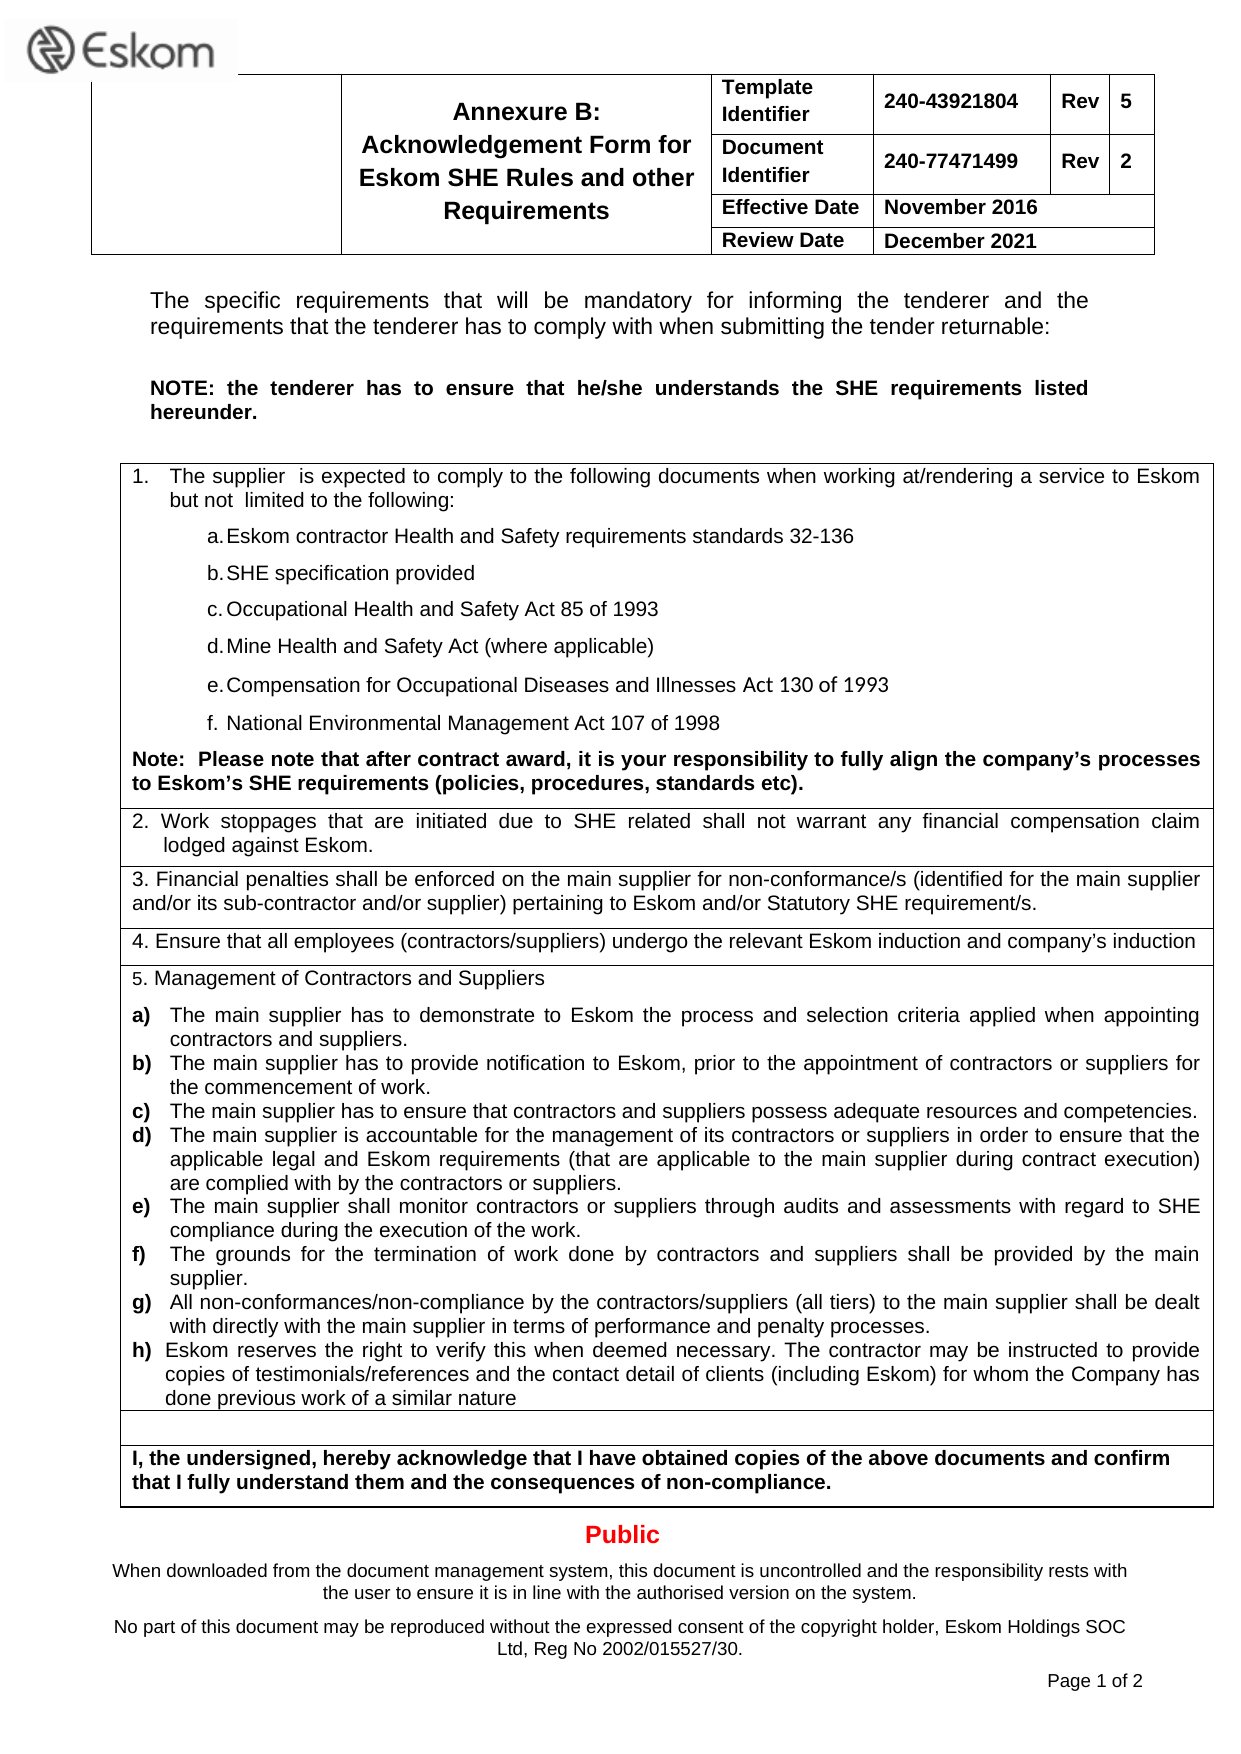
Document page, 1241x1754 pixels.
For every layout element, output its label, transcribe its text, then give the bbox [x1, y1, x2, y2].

table_cell 5. Management of Contractors and Suppliers The main supplier has to demonstrate to Eskom the process and selection criteria applied when appointing contractors and suppliers. The main supplier has to provide notification to Eskom, prior to the appointment of contractors or suppliers for the commencement of work. The main supplier has to ensure that contractors and suppliers possess adequate resources and competencies. The main supplier is accountable for the management of its contractors or suppliers in order to ensure that the applicable legal and Eskom requirements (that are applicable to the main supplier during contract execution) are complied with by the contractors or suppliers. The main supplier shall monitor contractors or suppliers through audits and assessments with regard to SHE compliance during the execution of the work. The grounds for the termination of work done by contractors and suppliers shall be provided by the main supplier. All non-conformances/non-compliance by the contractors/suppliers (all tiers) to the main supplier shall be dealt with directly with the main supplier in terms of performance and penalty processes. Eskom reserves the right to verify this when deemed necessary. The contractor may be instructed to provide copies of testimonials/references and the contact detail of clients (including Eskom) for whom the Company has done previous work of a similar nature [121, 966, 1213, 1410]
table_cell [121, 1411, 1213, 1445]
table_cell 3. Financial penalties shall be enforced on the main supplier for non-conformance/s (identified for the main supplier and/or its sub-contractor and/or supplier) pertaining to Eskom and/or Statutory SHE requirement/s. [121, 867, 1213, 928]
table_cell 4. Ensure that all employees (contractors/suppliers) undergo the relevant Eskom induction and company’s induction [121, 929, 1213, 965]
text The specific requirements that will be mandatory for informing the tenderer and the requirements that the tenderer has to comply with when submitting the tender returnable: [150, 287, 1090, 340]
table_cell 2. Work stoppages that are initiated due to SHE related shall not warrant any financial compensation claim lodged against Eskom. [121, 809, 1213, 866]
text NOTE: the tenderer has to ensure that he/she understands the SHE requirements listed hereunder. [150, 376, 1090, 424]
table_header The supplier is expected to comply to the following documents when working at/rendering a service to Eskom but not limited to the following: Eskom contractor Health and Safety requirements standards 32-136 SHE specification provided Occupational Health and Safety Act 85 of 1993 Mine Health and Safety Act (where applicable) Compensation for Occupational Diseases and Illnesses Act 130 of 1993 National Environmental Management Act 107 of 1998 Note: Please note that after contract award, it is your responsibility to fully align the company’s processes to Eskom’s SHE requirements (policies, procedures, standards etc). [121, 464, 1213, 808]
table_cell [121, 1446, 1213, 1506]
